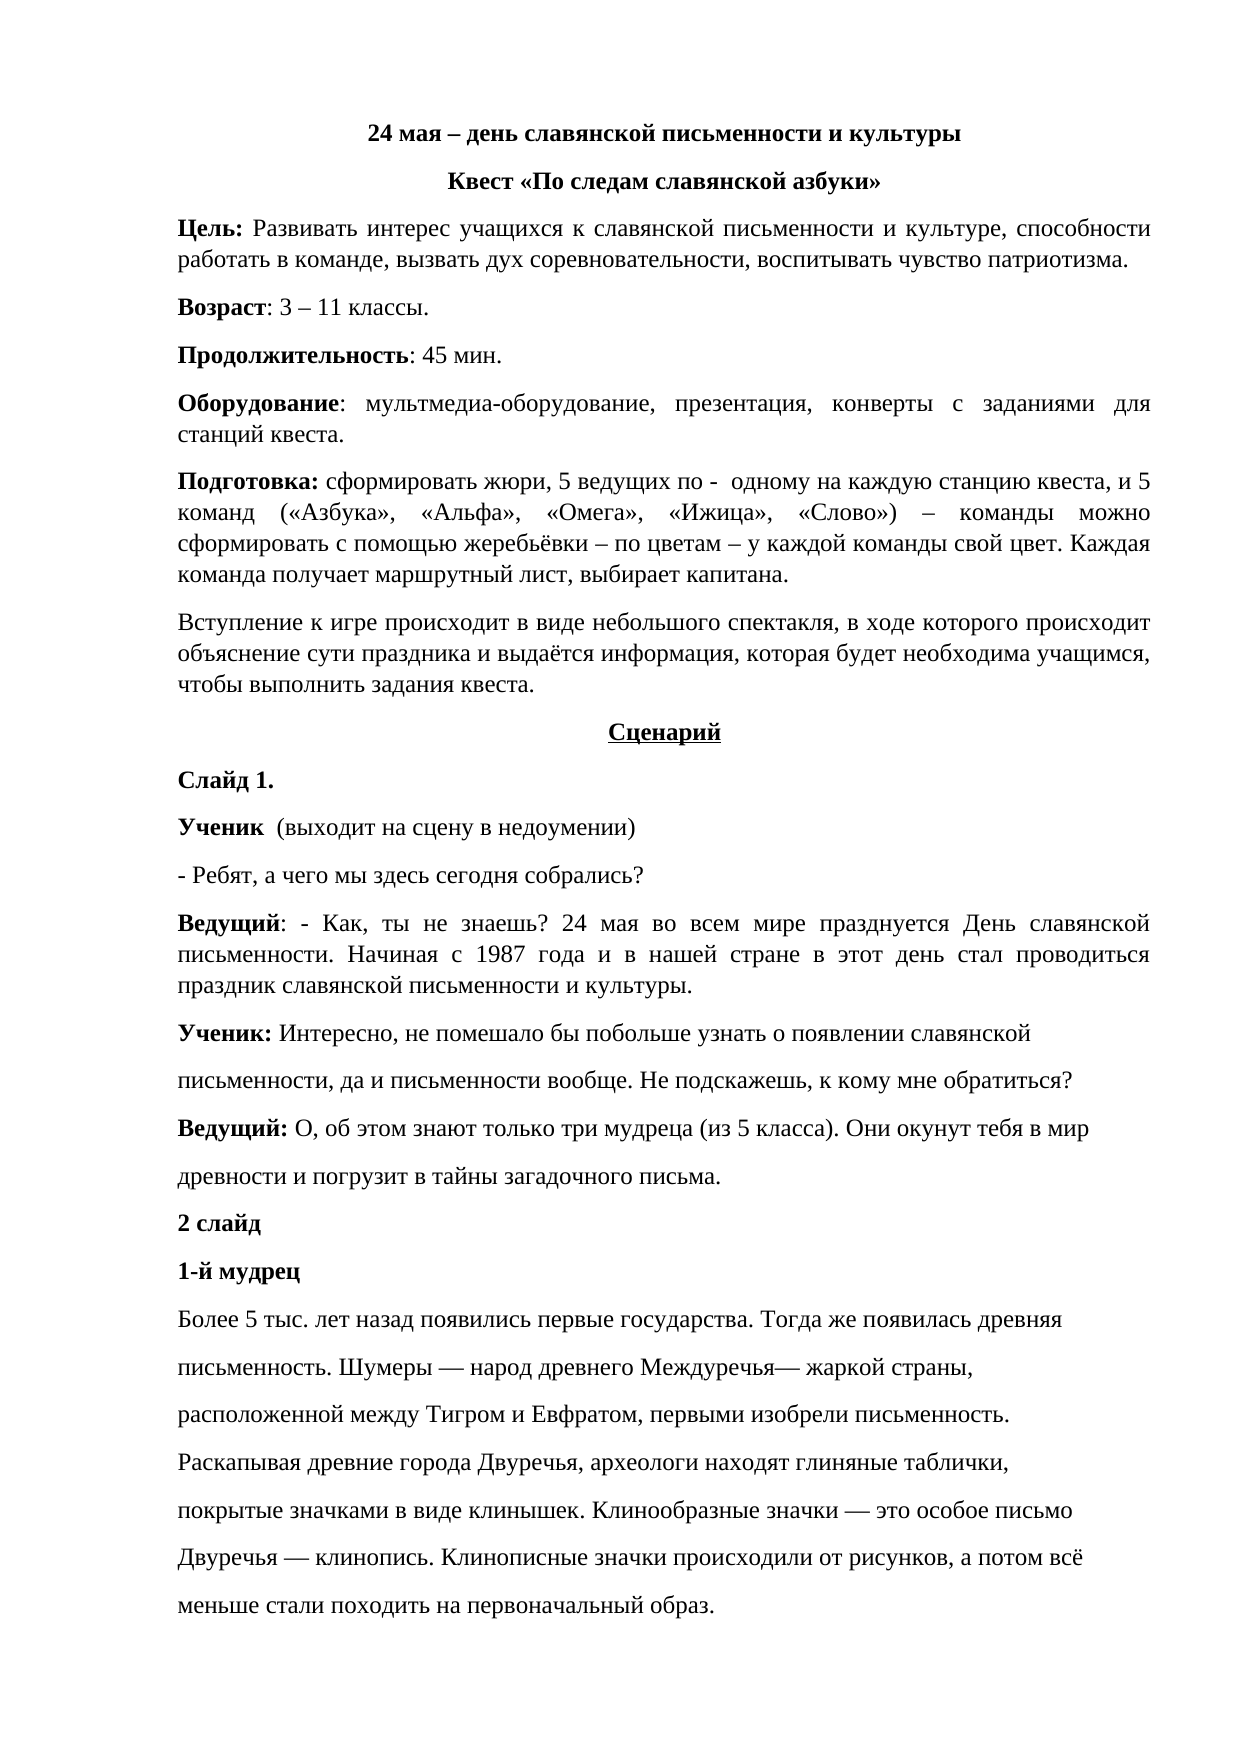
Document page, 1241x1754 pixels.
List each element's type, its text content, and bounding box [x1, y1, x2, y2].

text Продолжительность: 45 мин. [177, 340, 1152, 369]
text Раскапывая древние города Двуречья, археологи находят глиняные таблички, [177, 1447, 1152, 1476]
text Ведущий: - Как, ты не знаешь? 24 мая во всем мире празднуется День славянской письменности. Начиная с 1987 года и в нашей стране в этот день стал проводиться праздник славянской письменности и культуры. [177, 908, 1152, 999]
text Цель: Развивать интерес учащихся к славянской письменности и культуре, способности работать в команде, вызвать дух соревновательности, воспитывать чувство патриотизма. [177, 213, 1152, 273]
text покрытые значками в виде клинышек. Клинообразные значки — это особое письмо [177, 1495, 1152, 1523]
text древности и погрузит в тайны загадочного письма. [177, 1161, 1152, 1189]
text Квест «По следам славянской азбуки» [177, 166, 1152, 194]
text Ученик: Интересно, не помешало бы побольше узнать о появлении славянской [177, 1018, 1152, 1046]
text расположенной между Тигром и Евфратом, первыми изобрели письменность. [177, 1399, 1152, 1428]
text 1-й мудрец [177, 1256, 1152, 1285]
text Сценарий [177, 717, 1152, 746]
text Подготовка: сформировать жюри, 5 ведущих по - одному на каждую станцию квеста, и 5 команд («Азбука», «Альфа», «Омега», «Ижица», «Слово») – команды можно сформировать с помощью жеребьёвки – по цветам – у каждой команды свой цвет. Каждая команда получает маршрутный лист, выбирает капитана. [177, 466, 1152, 588]
text - Ребят, а чего мы здесь сегодня собрались? [177, 860, 1152, 889]
text Возраст: 3 – 11 классы. [177, 292, 1152, 321]
text 2 слайд [177, 1208, 1152, 1237]
text Вступление к игре происходит в виде небольшого спектакля, в ходе которого происходит объяснение сути праздника и выдаётся информация, которая будет необходима учащимся, чтобы выполнить задания квеста. [177, 607, 1152, 698]
text письменность. Шумеры — народ древнего Междуречья— жаркой страны, [177, 1352, 1152, 1380]
text 24 мая – день славянской письменности и культуры [177, 118, 1152, 147]
text Оборудование: мультмедиа-оборудование, презентация, конверты с заданиями для станций квеста. [177, 388, 1152, 447]
text Ученик (выходит на сцену в недоумении) [177, 812, 1152, 841]
text Ведущий: О, об этом знают только три мудреца (из 5 класса). Они окунут тебя в мир [177, 1113, 1152, 1142]
text меньше стали походить на первоначальный образ. [177, 1590, 1152, 1619]
text Более 5 тыс. лет назад появились первые государства. Тогда же появилась древняя [177, 1304, 1152, 1333]
text письменности, да и письменности вообще. Не подскажешь, к кому мне обратиться? [177, 1065, 1152, 1094]
text Двуречья — клинопись. Клинописные значки происходили от рисунков, а потом всё [177, 1542, 1152, 1571]
text Слайд 1. [177, 765, 1152, 793]
